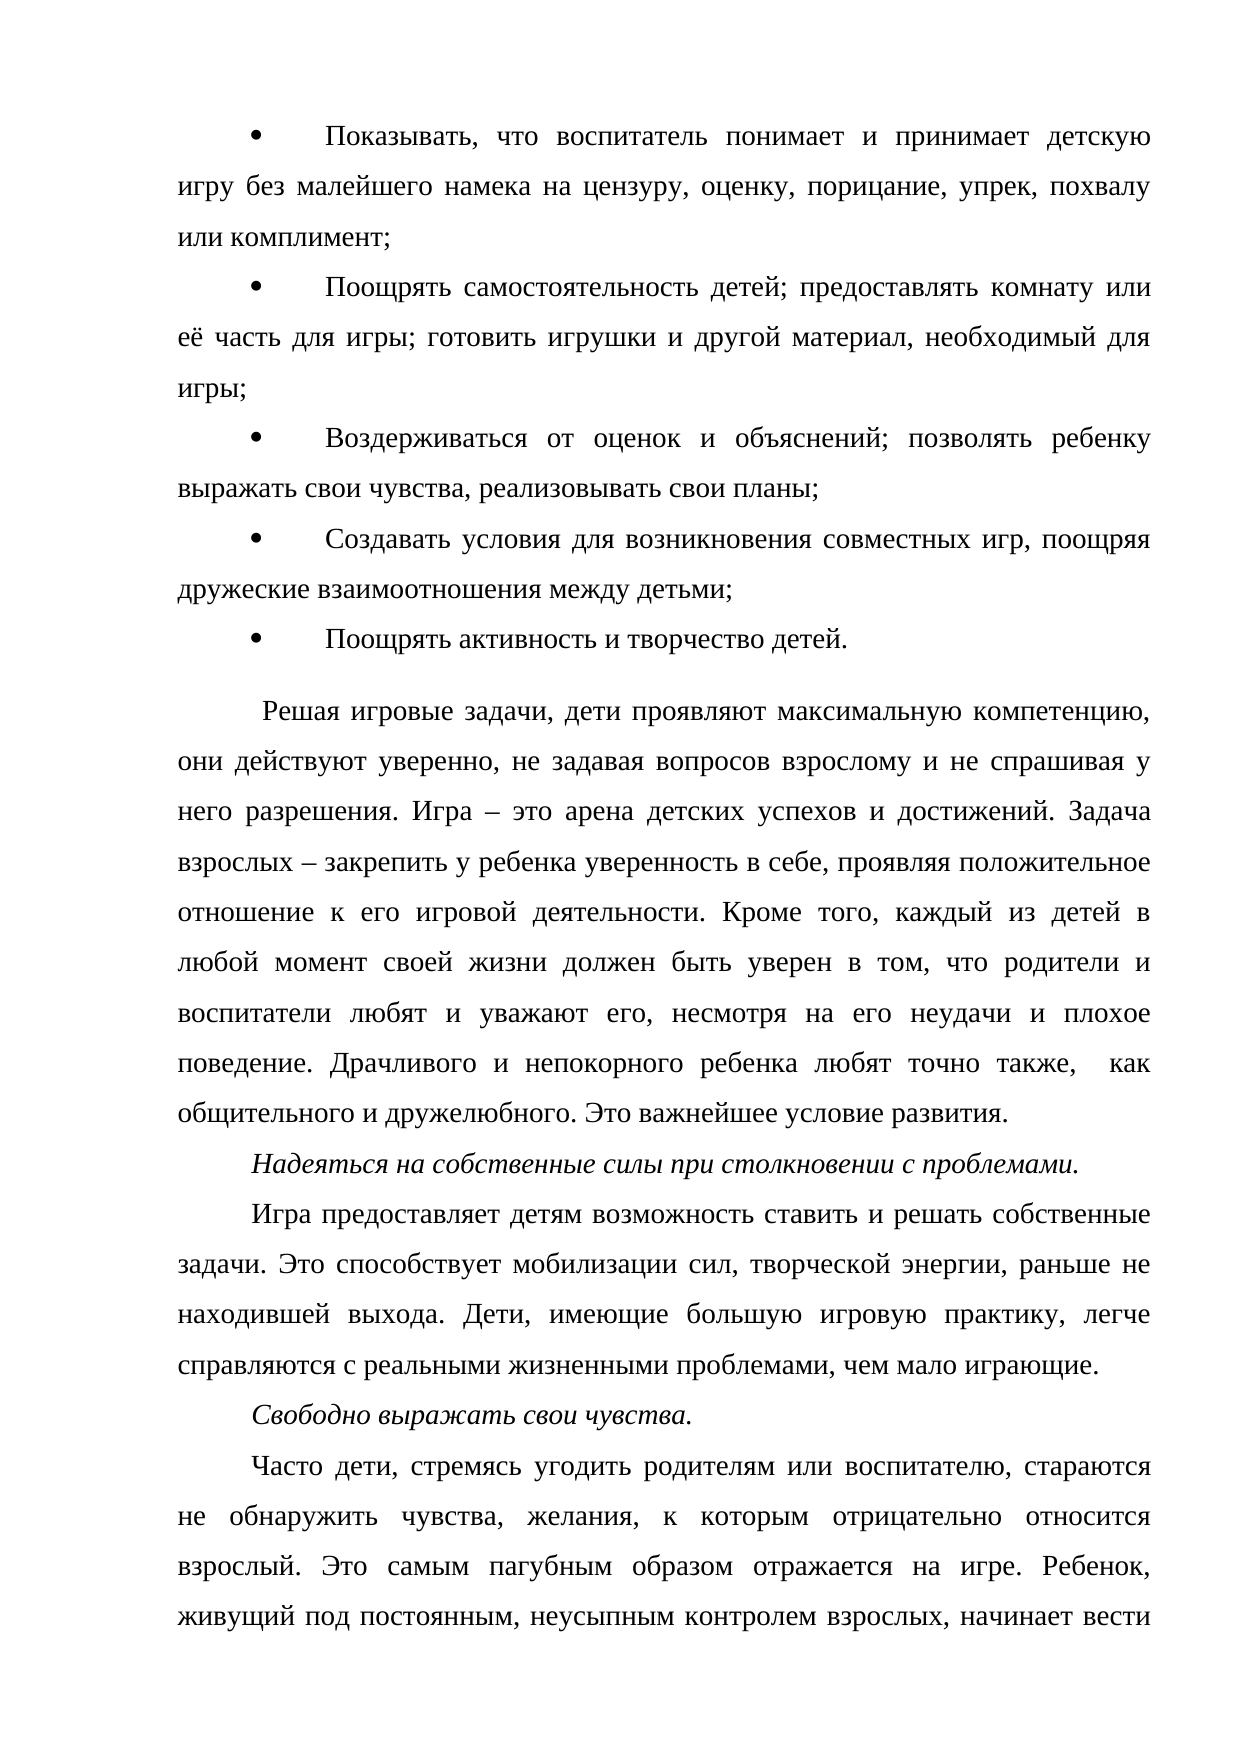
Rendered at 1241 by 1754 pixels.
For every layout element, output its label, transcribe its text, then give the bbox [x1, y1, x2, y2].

list Воздерживаться от оценок и объяснений; позволять ребенку выражать свои чувства, реализовывать свои планы; [177, 420, 1152, 504]
list Создавать условия для возникновения совместных игр, поощряя дружеские взаимоотношения между детьми; [177, 521, 1152, 605]
text Решая игровые задачи, дети проявляют максимальную компетенцию, они действуют уверенно, не задавая вопросов взрослому и не спрашивая у него разрешения. Игра – это арена детских успехов и достижений. Задача взрослых – закрепить у ребенка уверенность в себе, проявляя положительное отношение к его игровой деятельности. Кроме того, каждый из детей в любой момент своей жизни должен быть уверен в том, что родители и воспитатели любят и уважают его, несмотря на его неудачи и плохое поведение. Драчливого и непокорного ребенка любят точно также, как общительного и дружелюбного. Это важнейшее условие развития. [177, 693, 1152, 1129]
text Надеяться на собственные силы при столкновении с проблемами. [177, 1146, 1152, 1179]
list Показывать, что воспитатель понимает и принимает детскую игру без малейшего намека на цензуру, оценку, порицание, упрек, похвалу или комплимент; [177, 118, 1152, 252]
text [177, 1448, 1152, 1632]
text Свободно выражать свои чувства. [177, 1397, 1152, 1431]
list Поощрять активность и творчество детей. [177, 622, 1152, 655]
list Поощрять самостоятельность детей; предоставлять комнату или её часть для игры; готовить игрушки и другой материал, необходимый для игры; [177, 269, 1152, 403]
text Игра предоставляет детям возможность ставить и решать собственные задачи. Это способствует мобилизации сил, творческой энергии, раньше не находившей выхода. Дети, имеющие большую игровую практику, легче справляются с реальными жизненными проблемами, чем мало играющие. [177, 1196, 1152, 1381]
